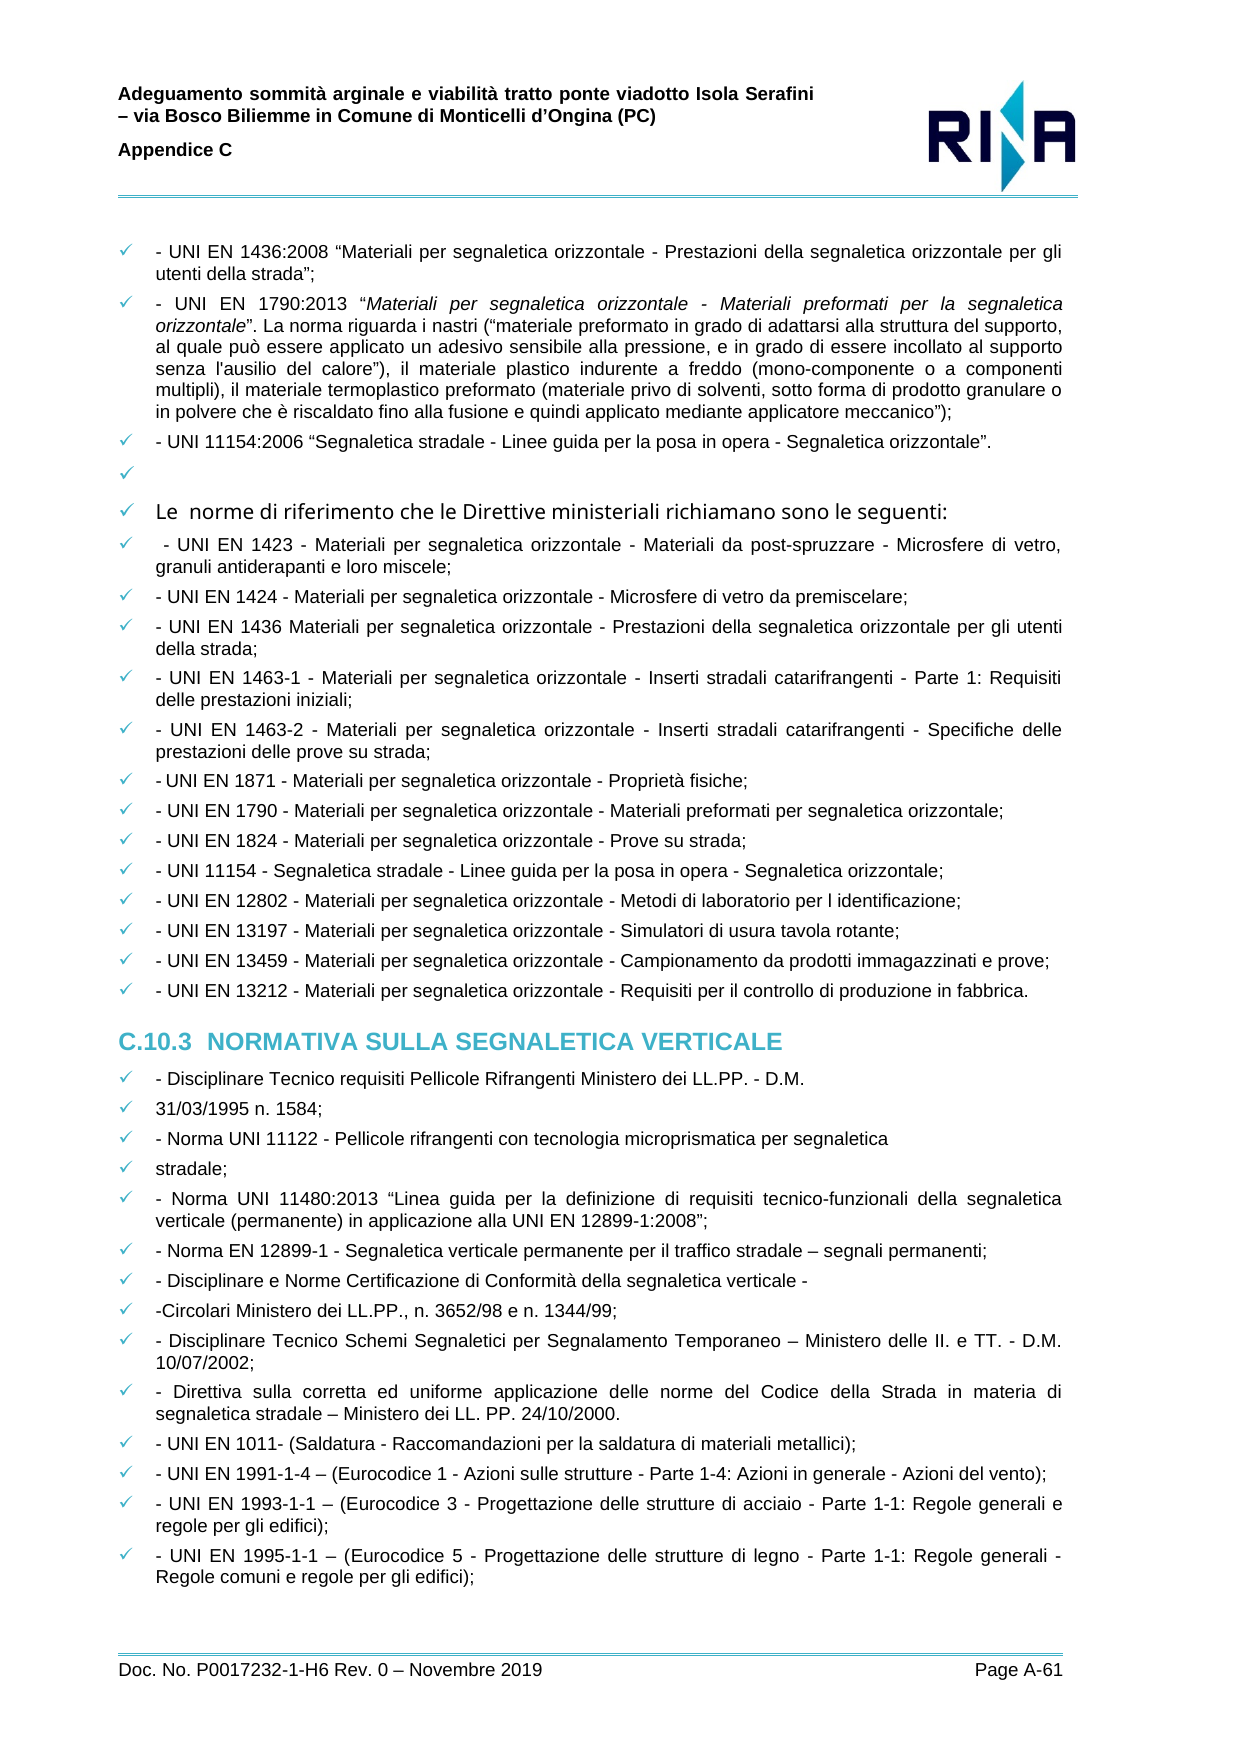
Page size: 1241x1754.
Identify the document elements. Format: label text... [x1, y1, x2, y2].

text - UNI EN 12802 - Materiali per segnaletica orizzontale - Metodi di laboratorio per l identificazione; [118, 890, 1063, 912]
text 31/03/1995 n. 1584; [118, 1098, 1063, 1120]
text - UNI EN 1436 Materiali per segnaletica orizzontale - Prestazioni della segnaletica orizzontale per gli utenti della strada; [118, 616, 1063, 659]
text - Norma UNI 11480:2013 “Linea guida per la definizione di requisiti tecnico-funzionali della segnaletica verticale (permanente) in applicazione alla UNI EN 12899-1:2008”; [118, 1188, 1063, 1231]
text - UNI 11154 - Segnaletica stradale - Linee guida per la posa in opera - Segnaletica orizzontale; [118, 860, 1063, 882]
text - UNI EN 1424 - Materiali per segnaletica orizzontale - Microsfere di vetro da premiscelare; [118, 586, 1063, 607]
text stradale; [118, 1158, 1063, 1180]
text - Disciplinare Tecnico Schemi Segnaletici per Segnalamento Temporaneo – Ministero delle II. e TT. - D.M. 10/07/2002; [118, 1330, 1063, 1373]
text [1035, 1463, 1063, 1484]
text -Circolari Ministero dei LL.PP., n. 3652/98 e n. 1344/99; [118, 1300, 1063, 1321]
text - UNI EN 1790 - Materiali per segnaletica orizzontale - Materiali preformati per segnaletica orizzontale; [118, 800, 1063, 822]
text - UNI EN 13197 - Materiali per segnaletica orizzontale - Simulatori di usura tavola rotante; [118, 920, 1063, 942]
text - Norma UNI 11122 - Pellicole rifrangenti con tecnologia microprismatica per segnaletica [118, 1128, 1063, 1150]
text - UNI EN 1423 - Materiali per segnaletica orizzontale - Materiali da post-spruzzare - Microsfere di vetro, granuli antiderapanti e loro miscele; [118, 534, 1063, 577]
picture [928, 80, 1077, 192]
text - UNI EN 1436:2008 “Materiali per segnaletica orizzontale - Prestazioni della segnaletica orizzontale per gli utenti della strada”; [118, 241, 1063, 284]
text - UNI EN 1871 - Materiali per segnaletica orizzontale - Proprietà fisiche; [118, 770, 1063, 792]
text - UNI EN 13459 - Materiali per segnaletica orizzontale - Campionamento da prodotti immagazzinati e prove; [118, 950, 1063, 972]
text - UNI EN 1993-1-1 – (Eurocodice 3 - Progettazione delle strutture di acciaio - Parte 1-1: Regole generali e regole per gli edifici); [118, 1493, 1063, 1536]
text - Disciplinare Tecnico requisiti Pellicole Rifrangenti Ministero dei LL.PP. - D.M. [118, 1068, 1063, 1090]
text - Norma EN 12899-1 - Segnaletica verticale permanente per il traffico stradale – segnali permanenti; [118, 1240, 1063, 1261]
subtitle Normativa sulla segnaletica verticale [118, 1027, 1063, 1056]
text Le norme di riferimento che le Direttive ministeriali richiamano sono le seguenti: [118, 497, 1063, 526]
text - UNI EN 1463-1 - Materiali per segnaletica orizzontale - Inserti stradali catarifrangenti - Parte 1: Requisiti delle prestazioni iniziali; [118, 667, 1063, 710]
text - Direttiva sulla corretta ed uniforme applicazione delle norme del Codice della Strada in materia di segnaletica stradale – Ministero dei LL. PP. 24/10/2000. [118, 1381, 1063, 1424]
text - Disciplinare e Norme Certificazione di Conformità della segnaletica verticale - [118, 1270, 1063, 1291]
text - UNI EN 13212 - Materiali per segnaletica orizzontale - Requisiti per il controllo di produzione in fabbrica. [118, 980, 1063, 1002]
text - UNI EN 1463-2 - Materiali per segnaletica orizzontale - Inserti stradali catarifrangenti - Specifiche delle prestazioni delle prove su strada; [118, 719, 1063, 762]
text - UNI 11154:2006 “Segnaletica stradale - Linee guida per la posa in opera - Segnaletica orizzontale”. [118, 431, 1063, 452]
text - UNI EN 1995-1-1 – (Eurocodice 5 - Progettazione delle strutture di legno - Parte 1-1: Regole generali - Regole comuni e regole per gli edifici); [118, 1544, 1063, 1588]
text - UNI EN 1824 - Materiali per segnaletica orizzontale - Prove su strada; [118, 830, 1063, 852]
text - UNI EN 1790:2013 “Materiali per segnaletica orizzontale - Materiali preformati per la segnaletica orizzontale”. La norma riguarda i nastri (“materiale preformato in grado di adattarsi alla struttura del supporto, al quale può essere applicato un adesivo sensibile alla pressione, e in grado di essere incollato al supporto senza l'ausilio del calore”), il materiale plastico indurente a freddo (mono-componente o a componenti multipli), il materiale termoplastico preformato (materiale privo di solventi, sotto forma di prodotto granulare o in polvere che è riscaldato fino alla fusione e quindi applicato mediante applicatore meccanico”); [118, 293, 1063, 422]
